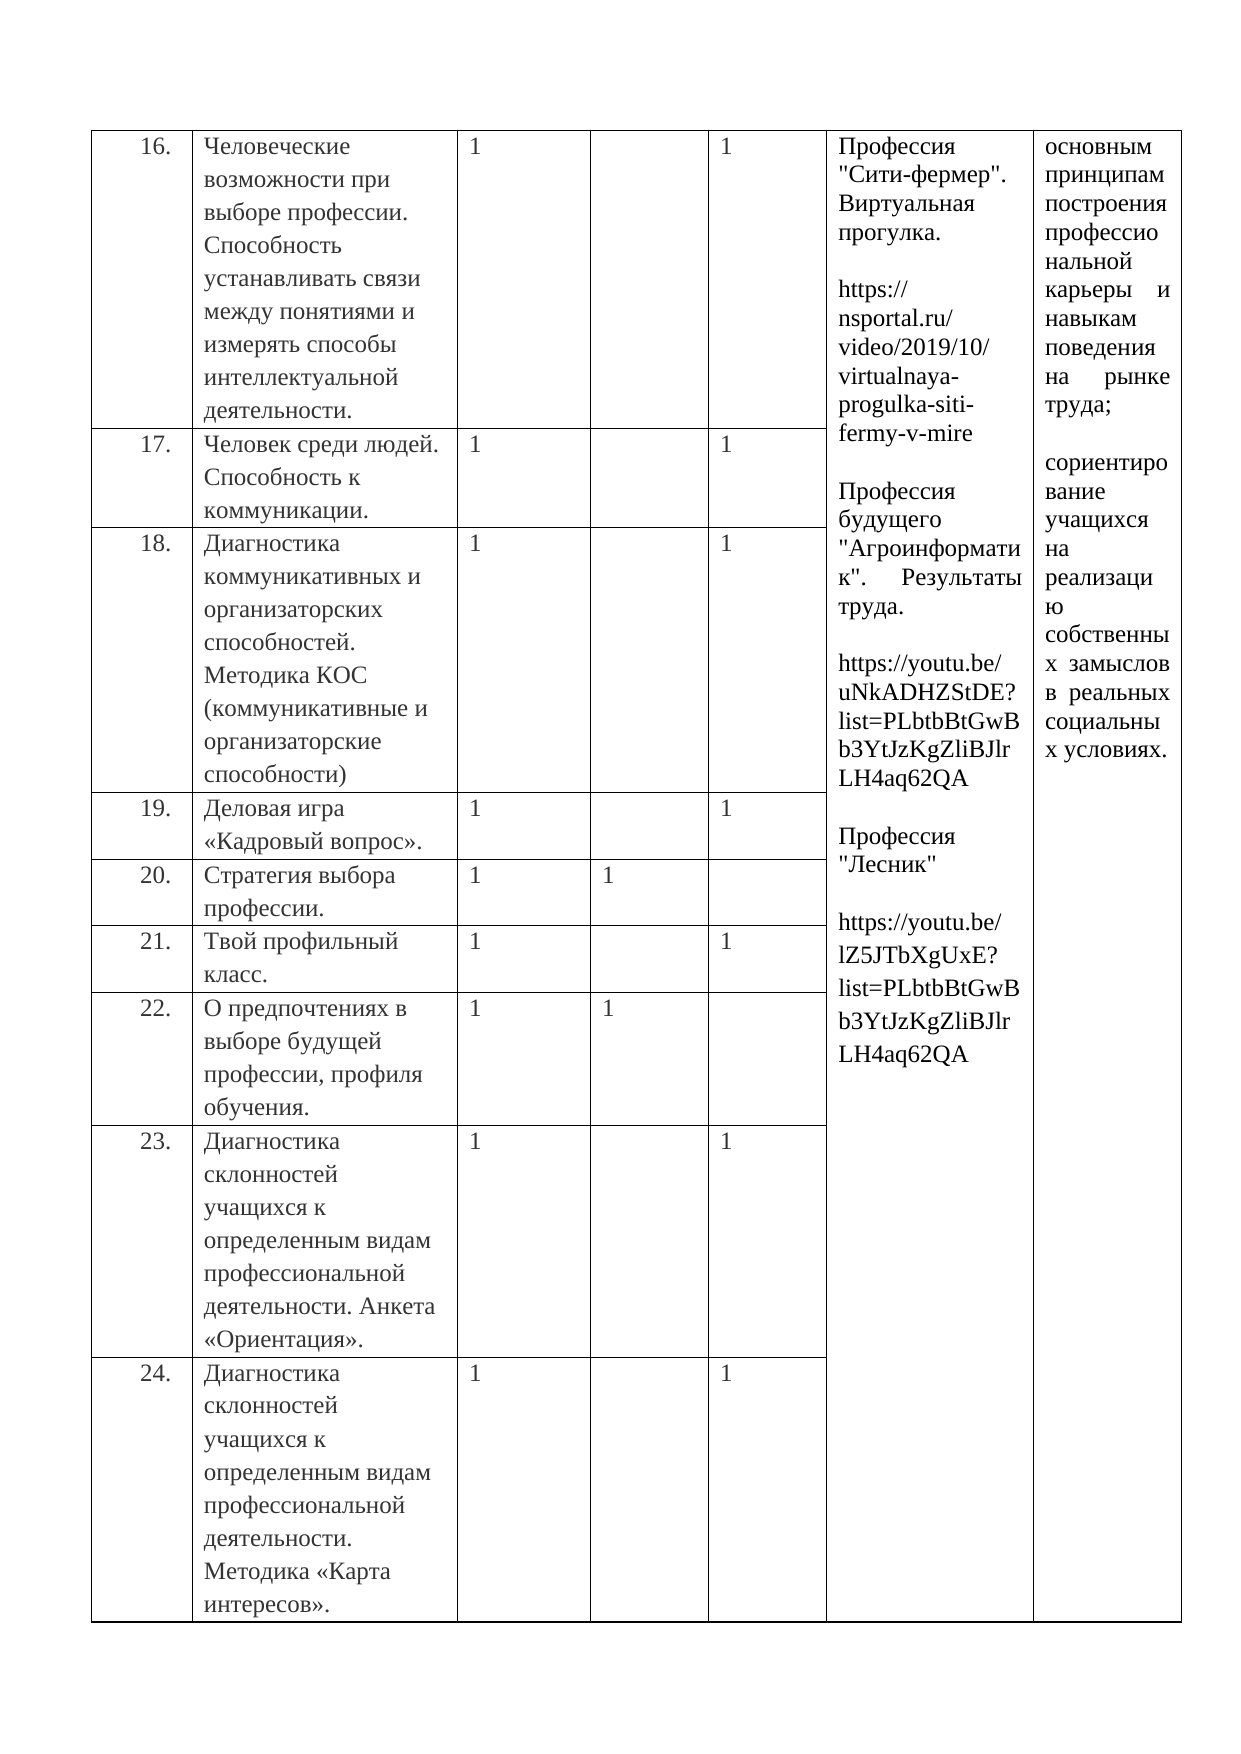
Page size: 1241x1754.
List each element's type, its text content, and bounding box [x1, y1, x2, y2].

table_cell [591, 131, 708, 428]
table_cell Человек среди людей. Способность к коммуникации. [193, 429, 457, 527]
table_cell [92, 993, 192, 1125]
table_cell [92, 1126, 192, 1357]
table_cell 1 [709, 1358, 826, 1621]
table_cell [709, 860, 826, 925]
table_cell 1 [458, 993, 590, 1125]
table_cell 1 [458, 131, 590, 428]
table_cell [92, 860, 192, 925]
table_cell 1 [458, 926, 590, 992]
table_cell 1 [458, 793, 590, 859]
table_cell 1 [458, 860, 590, 925]
table_cell 1 [458, 1358, 590, 1621]
table_cell [92, 131, 192, 428]
table_cell Твой профильный класс. [193, 926, 457, 992]
table_cell [92, 528, 192, 792]
table_cell 1 [709, 793, 826, 859]
table_cell [591, 1358, 708, 1621]
table_cell [591, 1126, 708, 1357]
table_cell Человеческие возможности при выборе профессии. Способность устанавливать связи между понятиями и измерять способы интеллектуальной деятельности. [193, 131, 457, 428]
table_cell [92, 926, 192, 992]
table_cell [591, 429, 708, 527]
table_cell 1 [591, 860, 708, 925]
table_cell Стратегия выбора профессии. [193, 860, 457, 925]
table_cell Диагностика склонностей учащихся к определенным видам профессиональной деятельности. Методика «Карта интересов». [193, 1358, 457, 1621]
table_cell [709, 993, 826, 1125]
table_cell 1 [591, 993, 708, 1125]
table_cell 1 [458, 429, 590, 527]
table_cell 1 [709, 926, 826, 992]
table_cell 1 [709, 429, 826, 527]
table_cell 1 [709, 1126, 826, 1357]
table_cell [591, 528, 708, 792]
table_cell [92, 429, 192, 527]
table_cell [591, 793, 708, 859]
table_cell Деловая игра «Кадровый вопрос». [193, 793, 457, 859]
table_cell 1 [709, 131, 826, 428]
table_cell 1 [458, 528, 590, 792]
table_cell [92, 793, 192, 859]
table_cell О предпочтениях в выборе будущей профессии, профиля обучения. [193, 993, 457, 1125]
table_cell 1 [709, 528, 826, 792]
table_cell [92, 1358, 192, 1621]
table_cell [591, 926, 708, 992]
table_cell Диагностика склонностей учащихся к определенным видам профессиональной деятельности. Анкета «Ориентация». [193, 1126, 457, 1357]
table_cell 1 [458, 1126, 590, 1357]
table_cell Диагностика коммуникативных и организаторских способностей. Методика КОС (коммуникативные и организаторские способности) [193, 528, 457, 792]
